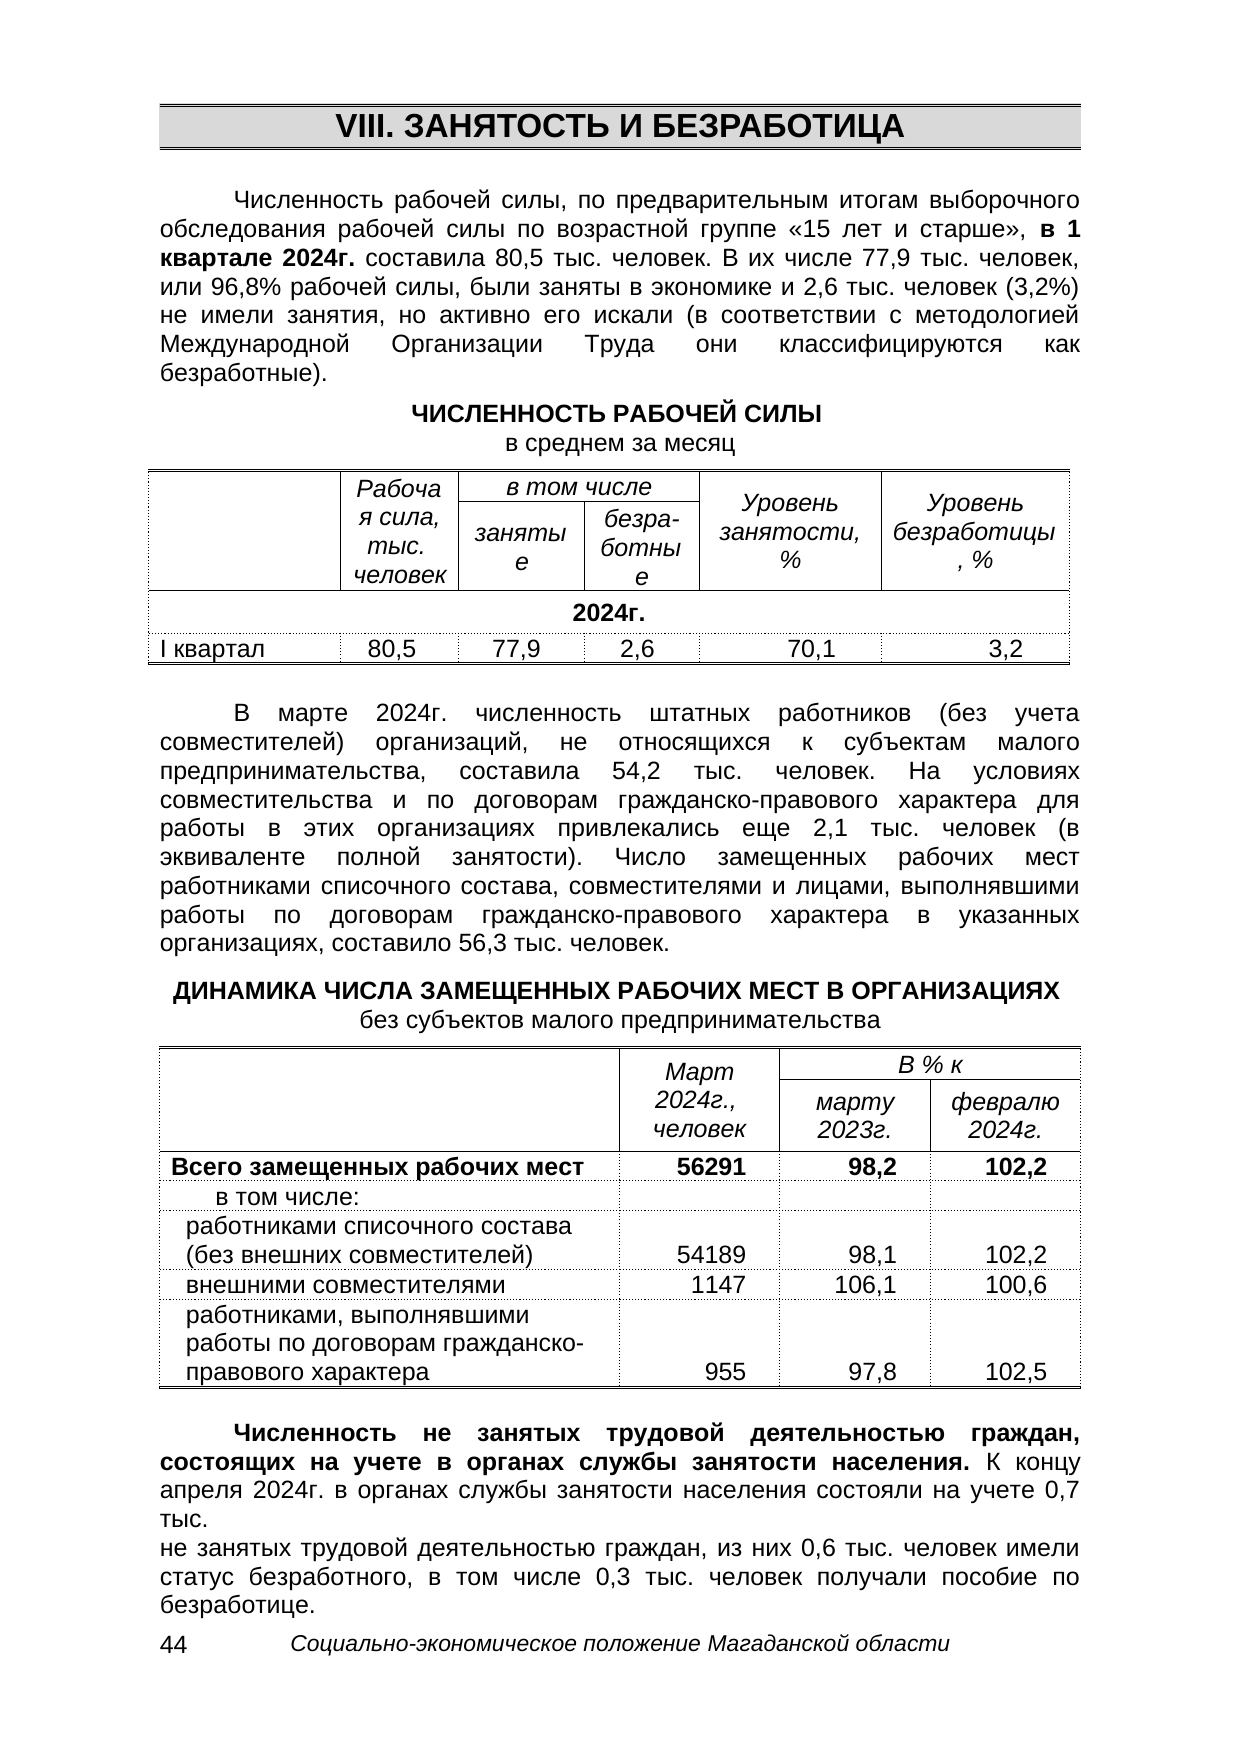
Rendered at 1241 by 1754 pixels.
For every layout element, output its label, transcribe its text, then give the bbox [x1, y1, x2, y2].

text Численность рабочей силы, по предварительным итогам выборочного обследования рабочей силы по возрастной группе «15 лет и старше», в 1 квартале 2024г. составила 80,5 тыс. человек. В их числе 77,9 тыс. человек, или 96,8% рабочей силы, были заняты в экономике и 2,6 тыс. человек (3,2%) не имели занятия, но активно его искали (в соответствии с методологией Международной Организации Труда они классифицируются как безработные). [159, 185, 1081, 386]
text Численность не занятых трудовой деятельностью граждан, состоящих на учете в органах службы занятости населения. К концу апреля 2024г. в органах службы занятости населения состояли на учете 0,7 тыс. не занятых трудовой деятельностью граждан, из них 0,6 тыс. человек имели статус безработного, в том числе 0,3 тыс. человек получали пособие по безработице. [159, 1418, 1081, 1619]
text В марте 2024г. численность штатных работников (без учета совместителей) организаций, не относящихся к субъектам малого предпринимательства, составила 54,2 тыс. человек. На условиях совместительства и по договорам гражданско-правового характера для работы в этих организациях привлекались еще 2,1 тыс. человек (в эквиваленте полной занятости). Число замещенных рабочих мест работниками списочного состава, совместителями и лицами, выполнявшими работы по договорам гражданско-правового характера в указанных организациях, составило 56,3 тыс. человек. [159, 698, 1081, 957]
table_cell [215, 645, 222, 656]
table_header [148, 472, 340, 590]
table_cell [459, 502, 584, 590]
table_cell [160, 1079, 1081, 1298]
subtitle VIII. ЗАНЯТОСТЬ И БЕЗРАБОТИЦА [159, 107, 1081, 150]
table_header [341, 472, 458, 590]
text ДИНАМИКА ЧИСЛА ЗАМЕЩЕННЫХ РАБОЧИХ МЕСТ В ОРГАНИЗАЦИЯХ без субъектов малого предпринимательства [159, 976, 1081, 1033]
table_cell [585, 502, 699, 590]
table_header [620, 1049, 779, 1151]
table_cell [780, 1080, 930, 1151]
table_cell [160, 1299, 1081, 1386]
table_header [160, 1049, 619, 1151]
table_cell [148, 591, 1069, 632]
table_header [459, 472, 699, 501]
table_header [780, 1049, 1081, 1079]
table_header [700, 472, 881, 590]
text ЧИСЛЕННОСТЬ РАБОЧЕЙ СИЛЫ в среднем за месяц [159, 399, 1081, 456]
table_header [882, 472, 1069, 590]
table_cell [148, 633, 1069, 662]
